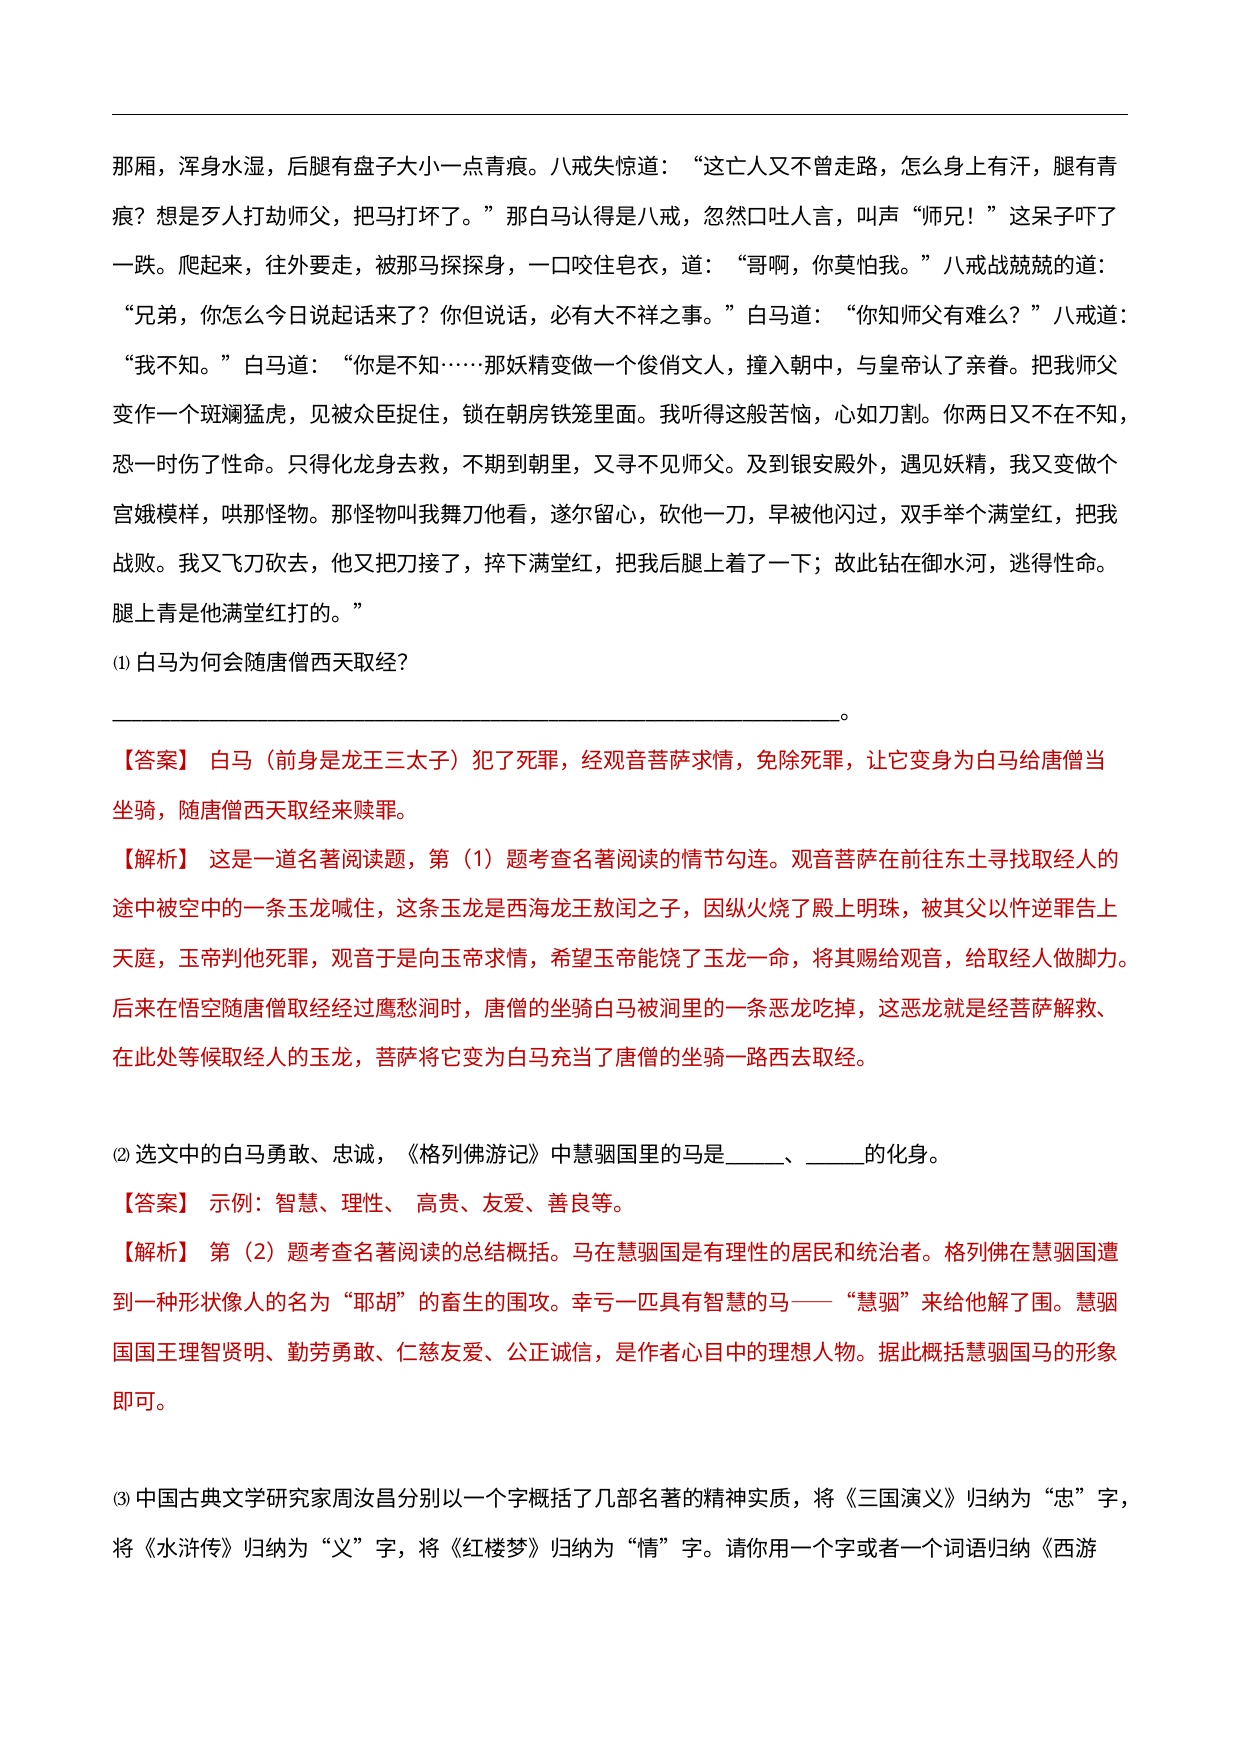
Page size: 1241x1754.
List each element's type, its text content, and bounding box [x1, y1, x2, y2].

text ⑵选文中的白马勇敢、忠诚，《格列佛游记》中慧骃国里的马是______、______的化身。 [112, 1137, 1128, 1170]
text 【答案】 示例：智慧、理性、 高贵、友爱、善良等。 [112, 1186, 1128, 1219]
text ⑴白马为何会随唐僧西天取经？ [112, 644, 1128, 677]
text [112, 1481, 1128, 1563]
text ___________________________________________________________________________。 [112, 693, 1128, 726]
text 【答案】 白马（前身是龙王三太子）犯了死罪，经观音菩萨求情，免除死罪，让它变身为白马给唐僧当坐骑，随唐僧西天取经来赎罪。 [112, 742, 1128, 825]
text 【解析】 第（2）题考查名著阅读的总结概括。马在慧骃国是有理性的居民和统治者。格列佛在慧骃国遭到一种形状像人的名为“耶胡”的畜生的围攻。幸亏一匹具有智慧的马——“慧骃”来给他解了围。慧骃国国王理智贤明、勤劳勇敢、仁慈友爱、公正诚信，是作者心目中的理想人物。据此概括慧骃国马的形象即可。 [112, 1234, 1128, 1417]
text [112, 148, 1128, 628]
text 【解析】 这是一道名著阅读题，第（1）题考查名著阅读的情节勾连。观音菩萨在前往东土寻找取经人的途中被空中的一条玉龙喊住，这条玉龙是西海龙王敖闰之子，因纵火烧了殿上明珠，被其父以忤逆罪告上天庭，玉帝判他死罪，观音于是向玉帝求情，希望玉帝能饶了玉龙一命，将其赐给观音，给取经人做脚力。后来在悟空随唐僧取经经过鹰愁涧时，唐僧的坐骑白马被涧里的一条恶龙吃掉，这恶龙就是经菩萨解救、在此处等候取经人的玉龙，菩萨将它变为白马充当了唐僧的坐骑一路西去取经。 [112, 841, 1128, 1073]
